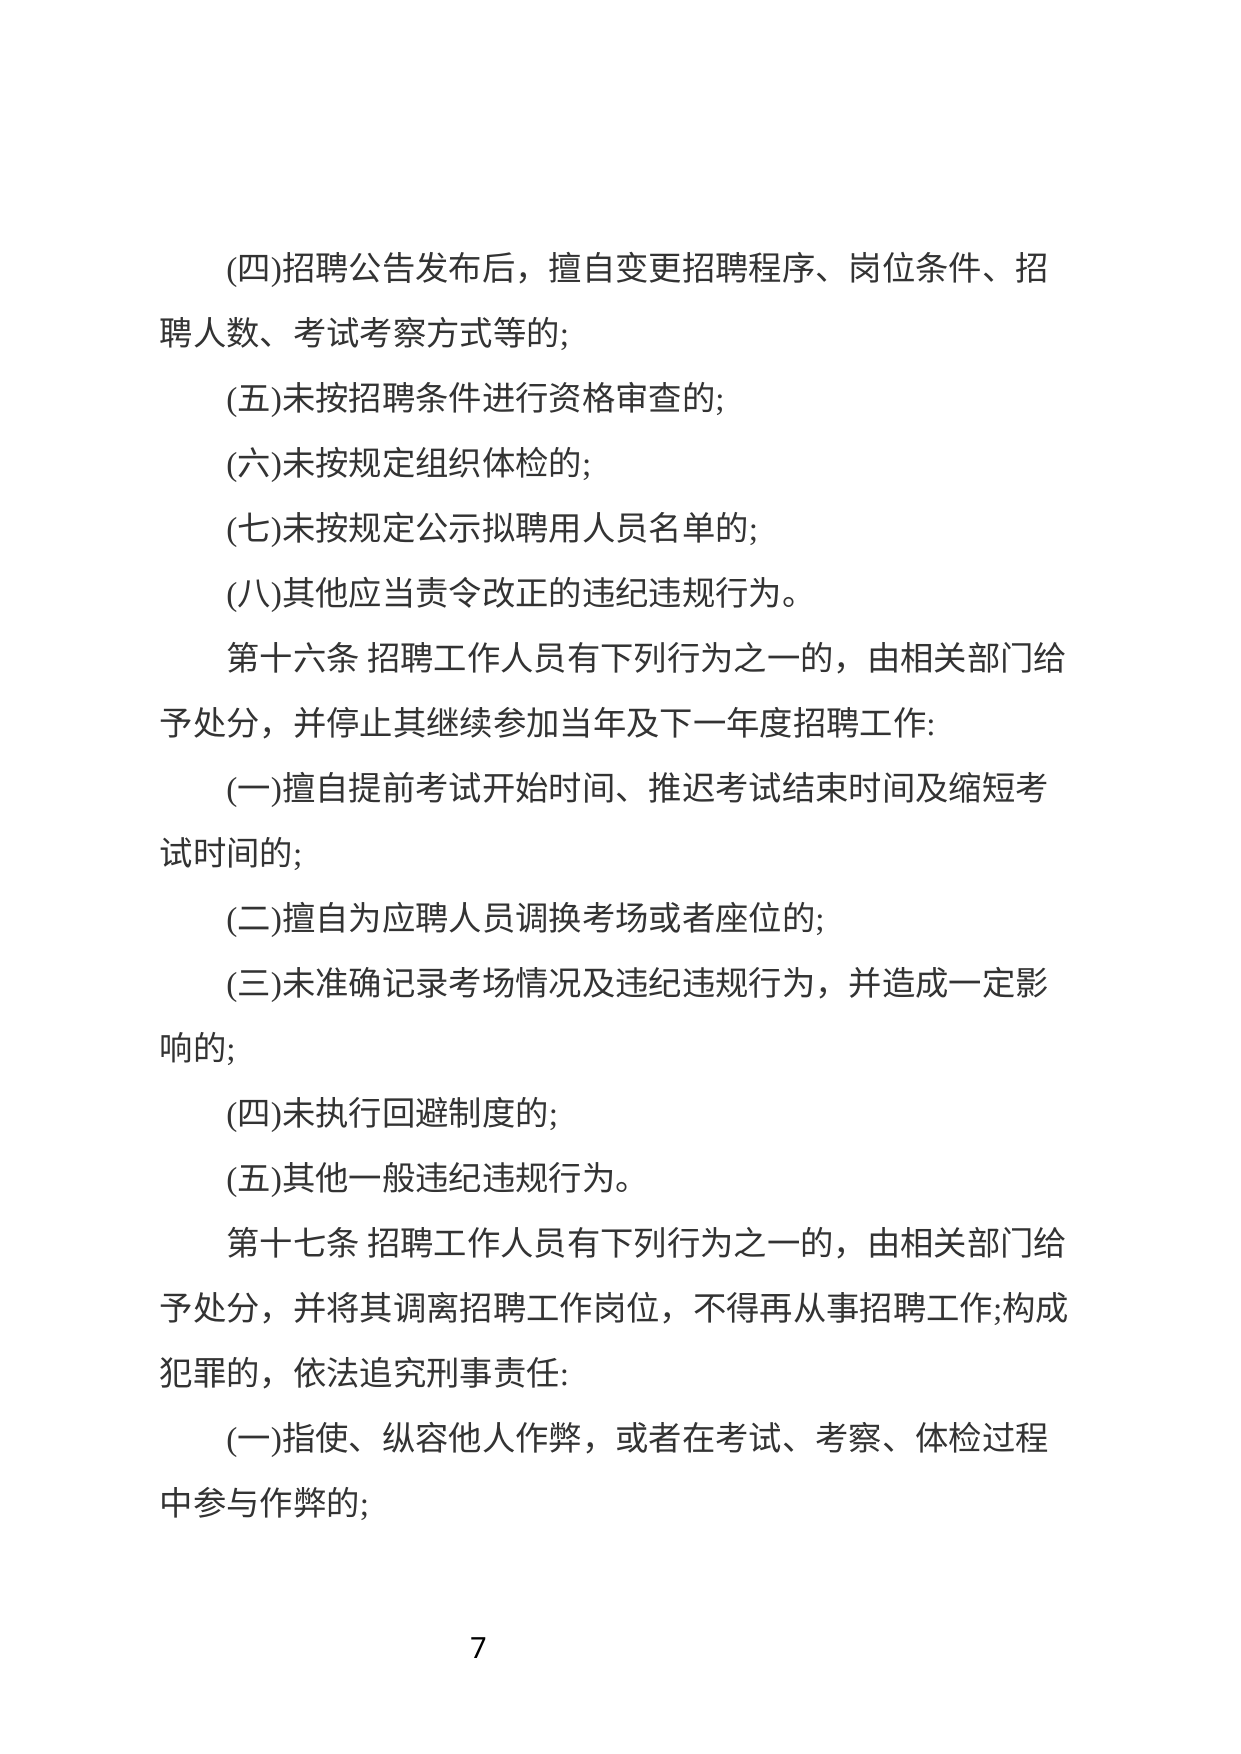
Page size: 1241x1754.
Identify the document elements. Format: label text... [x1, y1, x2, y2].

text (八)其他应当责令改正的违纪违规行为。 [159, 558, 1081, 623]
text 第十六条 招聘工作人员有下列行为之一的，由相关部门给予处分，并停止其继续参加当年及下一年度招聘工作: [159, 623, 1081, 753]
text (七)未按规定公示拟聘用人员名单的; [159, 493, 1081, 558]
text (四)招聘公告发布后，擅自变更招聘程序、岗位条件、招聘人数、考试考察方式等的; [159, 233, 1081, 363]
text (二)擅自为应聘人员调换考场或者座位的; [159, 883, 1081, 948]
text (三)未准确记录考场情况及违纪违规行为，并造成一定影响的; [159, 948, 1081, 1078]
text 第十七条 招聘工作人员有下列行为之一的，由相关部门给予处分，并将其调离招聘工作岗位，不得再从事招聘工作;构成犯罪的，依法追究刑事责任: [159, 1208, 1081, 1403]
text (一)指使、纵容他人作弊，或者在考试、考察、体检过程中参与作弊的; [159, 1403, 1081, 1533]
text (六)未按规定组织体检的; [159, 428, 1081, 493]
text (一)擅自提前考试开始时间、推迟考试结束时间及缩短考试时间的; [159, 753, 1081, 883]
text (五)其他一般违纪违规行为。 [159, 1143, 1081, 1208]
text (四)未执行回避制度的; [159, 1078, 1081, 1143]
text (五)未按招聘条件进行资格审查的; [159, 363, 1081, 428]
